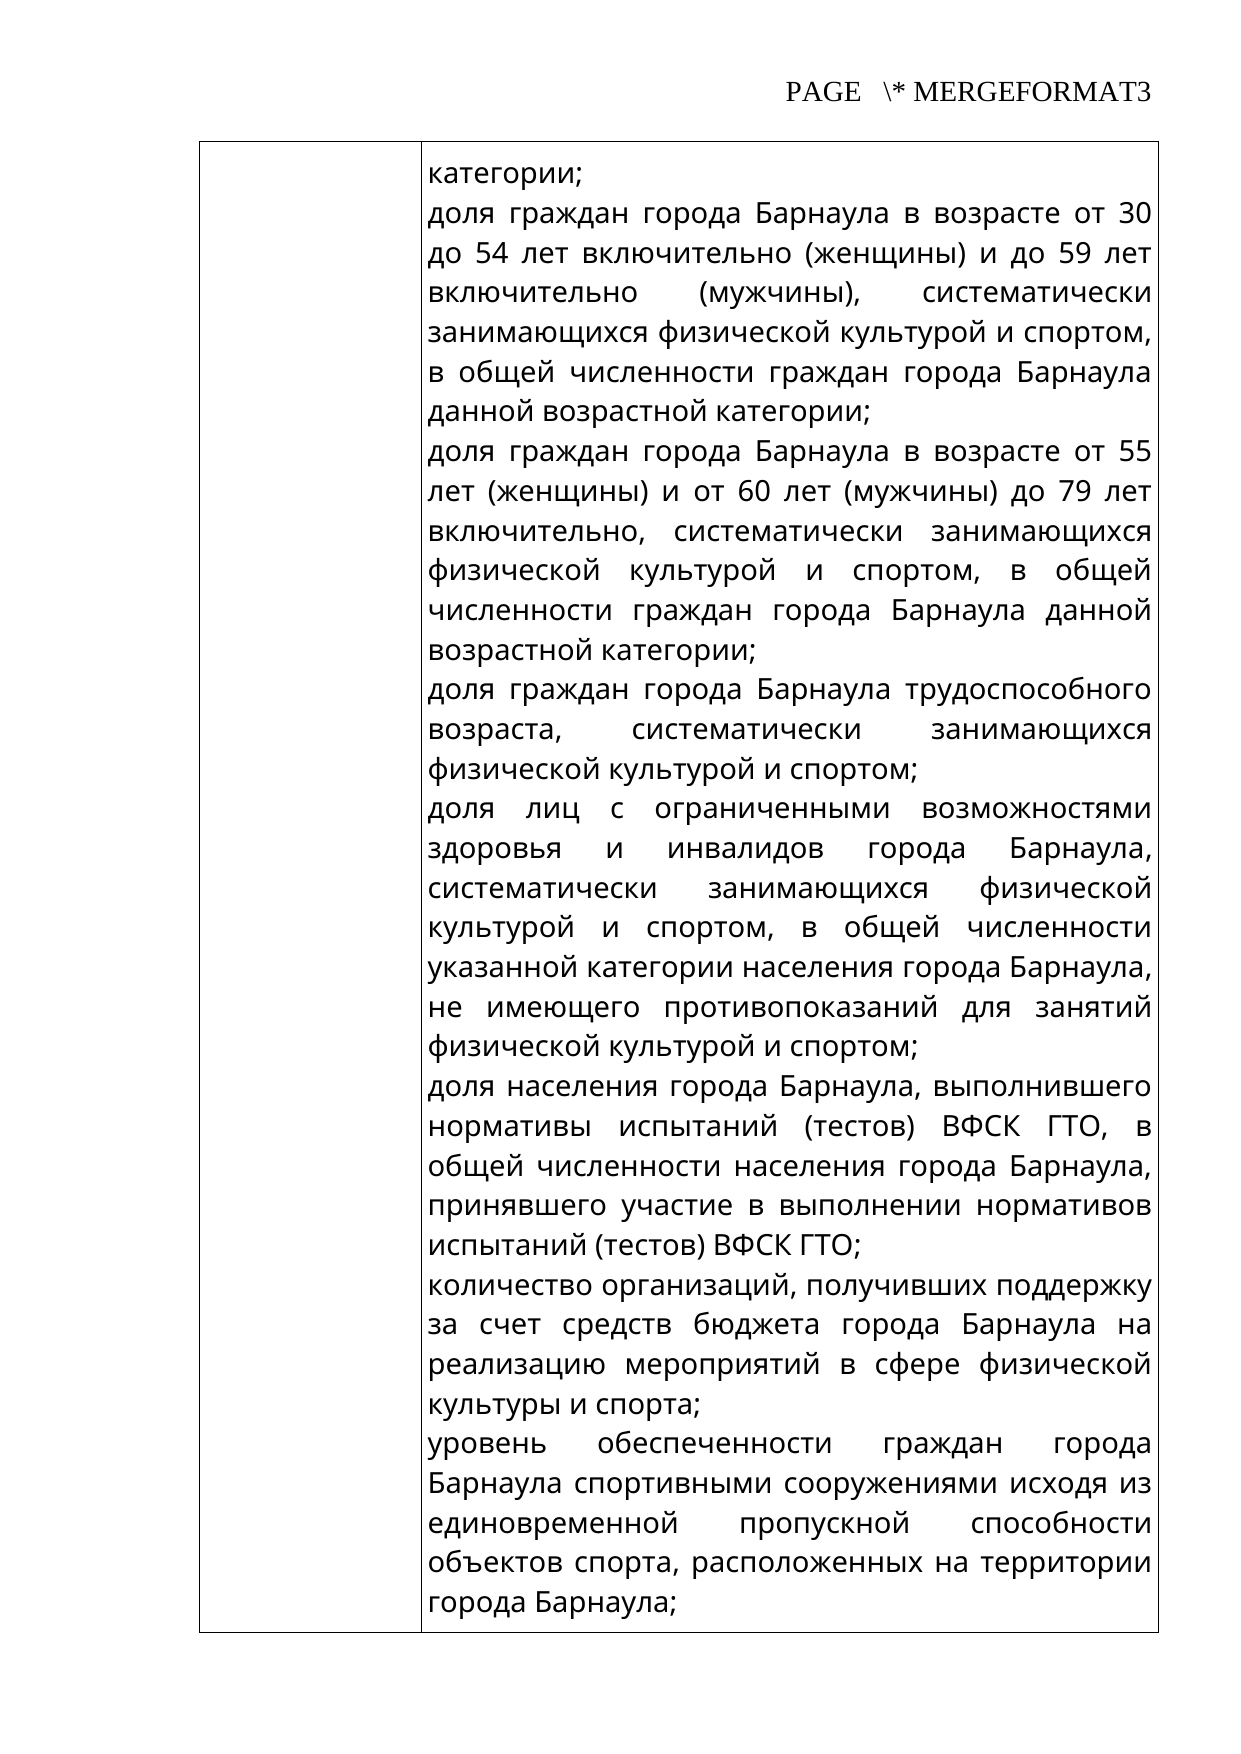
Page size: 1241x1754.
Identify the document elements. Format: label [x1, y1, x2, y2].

table_cell [422, 142, 1158, 1632]
table_cell [200, 142, 421, 1632]
